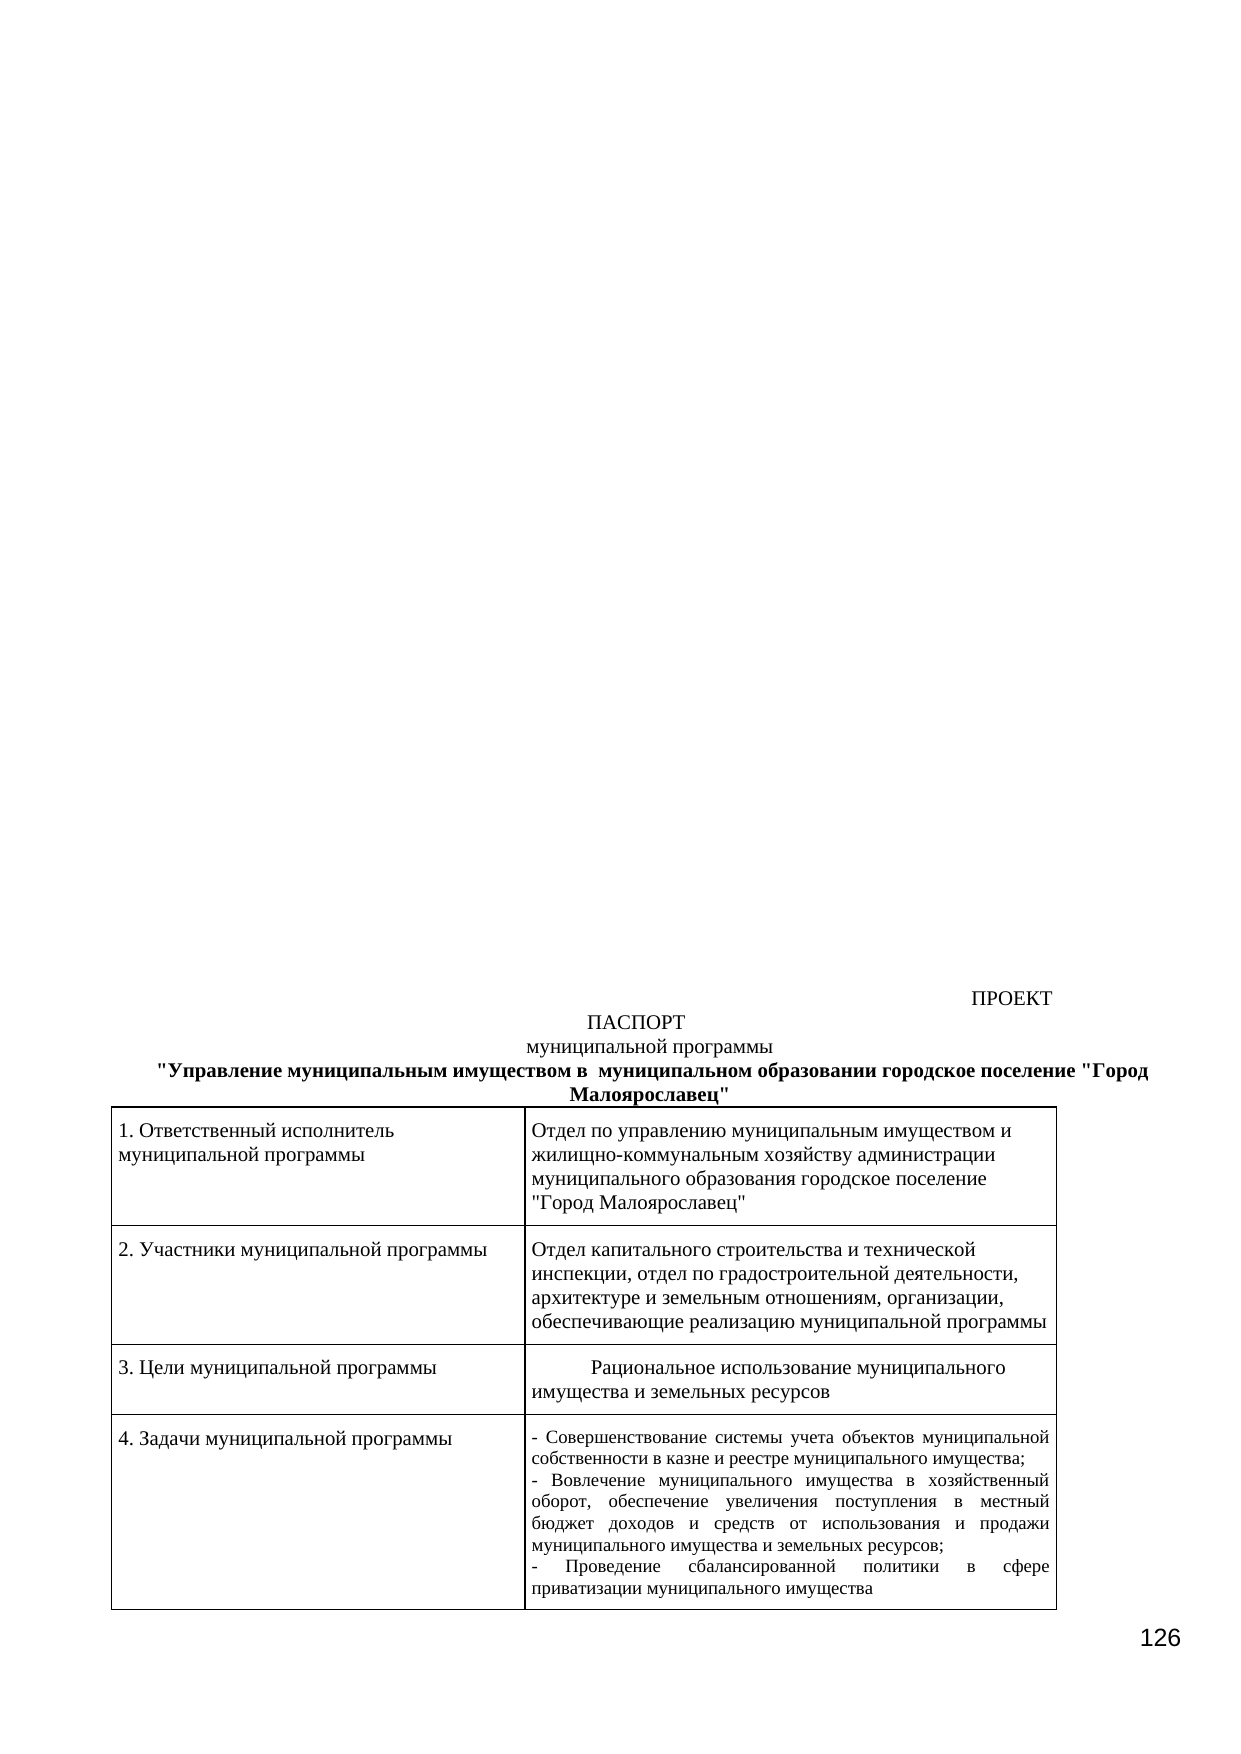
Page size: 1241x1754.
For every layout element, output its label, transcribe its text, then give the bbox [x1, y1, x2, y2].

text муниципальной программы [118, 1034, 1181, 1058]
text ПАСПОРТ [118, 1010, 1181, 1034]
text ПРОЕКТ [118, 986, 1181, 1010]
table_cell 4. Задачи муниципальной программы [112, 1415, 524, 1609]
table_cell 2. Участники муниципальной программы [112, 1226, 524, 1343]
table_cell 3. Цели муниципальной программы [112, 1345, 524, 1414]
table_cell Отдел капитального строительства и технической инспекции, отдел по градостроительной деятельности, архитектуре и земельным отношениям, организации, обеспечивающие реализацию муниципальной программы [526, 1226, 1056, 1343]
table_cell Рациональное использование муниципального имущества и земельных ресурсов [526, 1345, 1056, 1414]
table_cell - Совершенствование системы учета объектов муниципальной собственности в казне и реестре муниципального имущества; - Вовлечение муниципального имущества в хозяйственный оборот, обеспечение увеличения поступления в местный бюджет доходов и средств от использования и продажи муниципального имущества и земельных ресурсов; - Проведение сбалансированной политики в сфере приватизации муниципального имущества [526, 1415, 1056, 1609]
text "Управление муниципальным имуществом в муниципальном образовании городское поселение "Город Малоярославец" [118, 1058, 1181, 1106]
table_header Отдел по управлению муниципальным имуществом и жилищно-коммунальным хозяйству администрации муниципального образования городское поселение "Город Малоярославец" [526, 1108, 1056, 1225]
table_header 1. Ответственный исполнитель муниципальной программы [112, 1108, 524, 1225]
